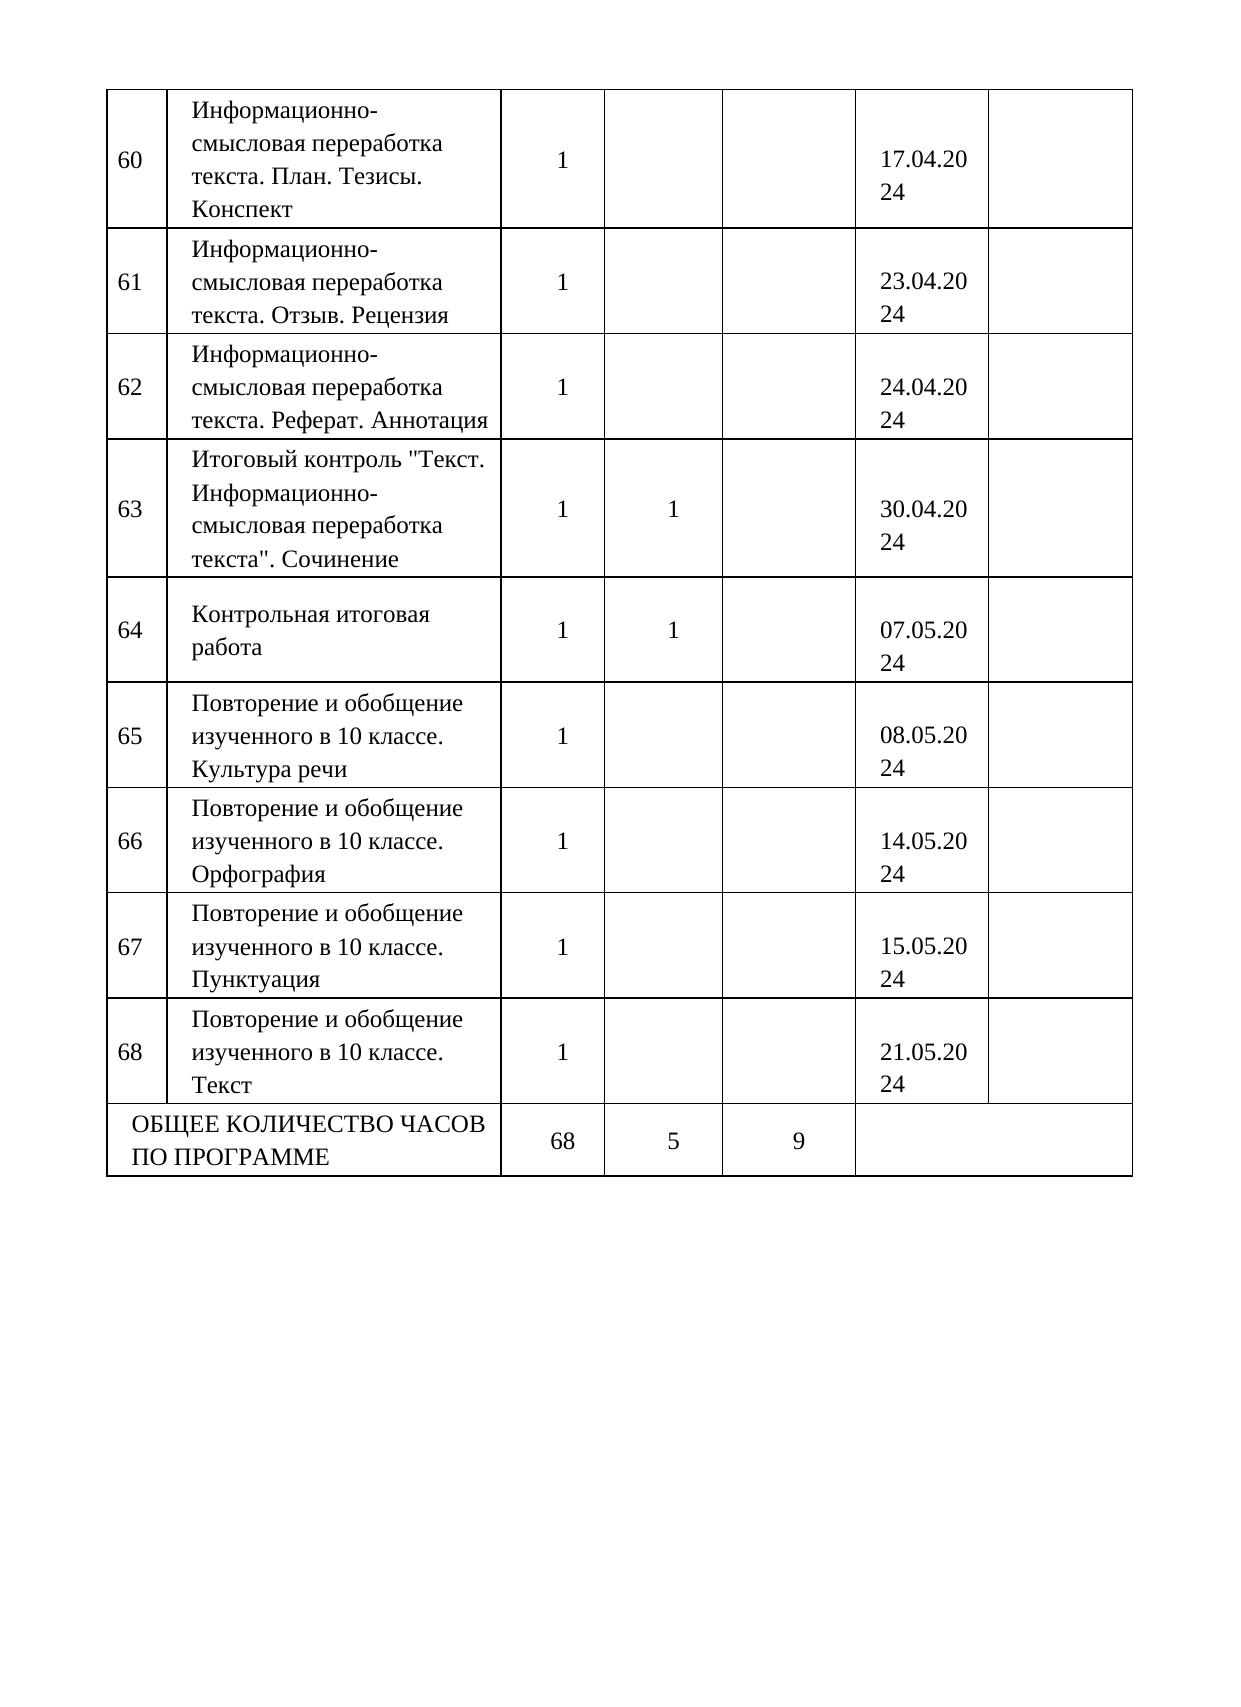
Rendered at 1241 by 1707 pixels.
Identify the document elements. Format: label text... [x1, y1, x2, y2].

table_cell 1 [502, 683, 604, 786]
table_cell [989, 578, 1132, 681]
table_cell Информационно-смысловая переработка текста. Реферат. Аннотация [168, 334, 500, 438]
table_cell [989, 229, 1132, 332]
table_cell Повторение и обобщение изученного в 10 классе. Орфография [168, 788, 500, 892]
table_cell 66 [108, 788, 166, 892]
table_cell 9 [723, 1104, 855, 1175]
table_cell 08.05.2024 [856, 683, 988, 786]
table_cell [605, 788, 722, 892]
table_cell 62 [108, 334, 166, 438]
table_cell [856, 1104, 1132, 1175]
table_cell 24.04.2024 [856, 334, 988, 438]
table_cell [723, 334, 855, 438]
table_cell 07.05.2024 [856, 578, 988, 681]
table_cell 23.04.2024 [856, 229, 988, 332]
table_cell [723, 578, 855, 681]
table_cell 68 [502, 1104, 604, 1175]
table_cell [605, 893, 722, 997]
table_cell [605, 229, 722, 332]
table_cell 5 [605, 1104, 722, 1175]
table_cell 1 [605, 578, 722, 681]
table_cell 1 [502, 788, 604, 892]
table_cell Повторение и обобщение изученного в 10 классе. Культура речи [168, 683, 500, 786]
table_cell [723, 90, 855, 227]
table_cell 63 [108, 440, 166, 576]
table_cell [605, 334, 722, 438]
table_cell [989, 999, 1132, 1103]
table_cell Повторение и обобщение изученного в 10 классе. Пунктуация [168, 893, 500, 997]
table_cell 14.05.2024 [856, 788, 988, 892]
table_cell 1 [502, 999, 604, 1103]
table_cell [723, 893, 855, 997]
table_cell [605, 90, 722, 227]
table_cell ОБЩЕЕ КОЛИЧЕСТВО ЧАСОВ ПО ПРОГРАММЕ [108, 1104, 500, 1175]
table_cell [989, 90, 1132, 227]
table_cell 67 [108, 893, 166, 997]
table_cell 64 [108, 578, 166, 681]
table_cell 1 [502, 90, 604, 227]
table_cell [723, 440, 855, 576]
table_cell [605, 683, 722, 786]
table_cell [723, 999, 855, 1103]
table_cell Информационно-смысловая переработка текста. План. Тезисы. Конспект [168, 90, 500, 227]
table_cell 68 [108, 999, 166, 1103]
table_cell 60 [108, 90, 166, 227]
table_cell 30.04.2024 [856, 440, 988, 576]
table_cell Повторение и обобщение изученного в 10 классе. Текст [168, 999, 500, 1103]
table_cell Итоговый контроль "Текст. Информационно-смысловая переработка текста". Сочинение [168, 440, 500, 576]
table_cell 21.05.2024 [856, 999, 988, 1103]
table_cell [989, 893, 1132, 997]
table_cell 61 [108, 229, 166, 332]
table_cell 1 [502, 440, 604, 576]
table_cell [989, 788, 1132, 892]
table_cell 65 [108, 683, 166, 786]
table_cell Информационно-смысловая переработка текста. Отзыв. Рецензия [168, 229, 500, 332]
table_cell 17.04.2024 [856, 90, 988, 227]
table_cell Контрольная итоговая работа [168, 578, 500, 681]
table_cell [723, 788, 855, 892]
table_cell [989, 440, 1132, 576]
table_cell [723, 683, 855, 786]
table_cell 15.05.2024 [856, 893, 988, 997]
table_cell 1 [502, 334, 604, 438]
table_cell [989, 683, 1132, 786]
table_cell 1 [605, 440, 722, 576]
table_cell [605, 999, 722, 1103]
table_cell [723, 229, 855, 332]
table_cell 1 [502, 229, 604, 332]
table_cell 1 [502, 578, 604, 681]
table_cell 1 [502, 893, 604, 997]
table_cell [989, 334, 1132, 438]
